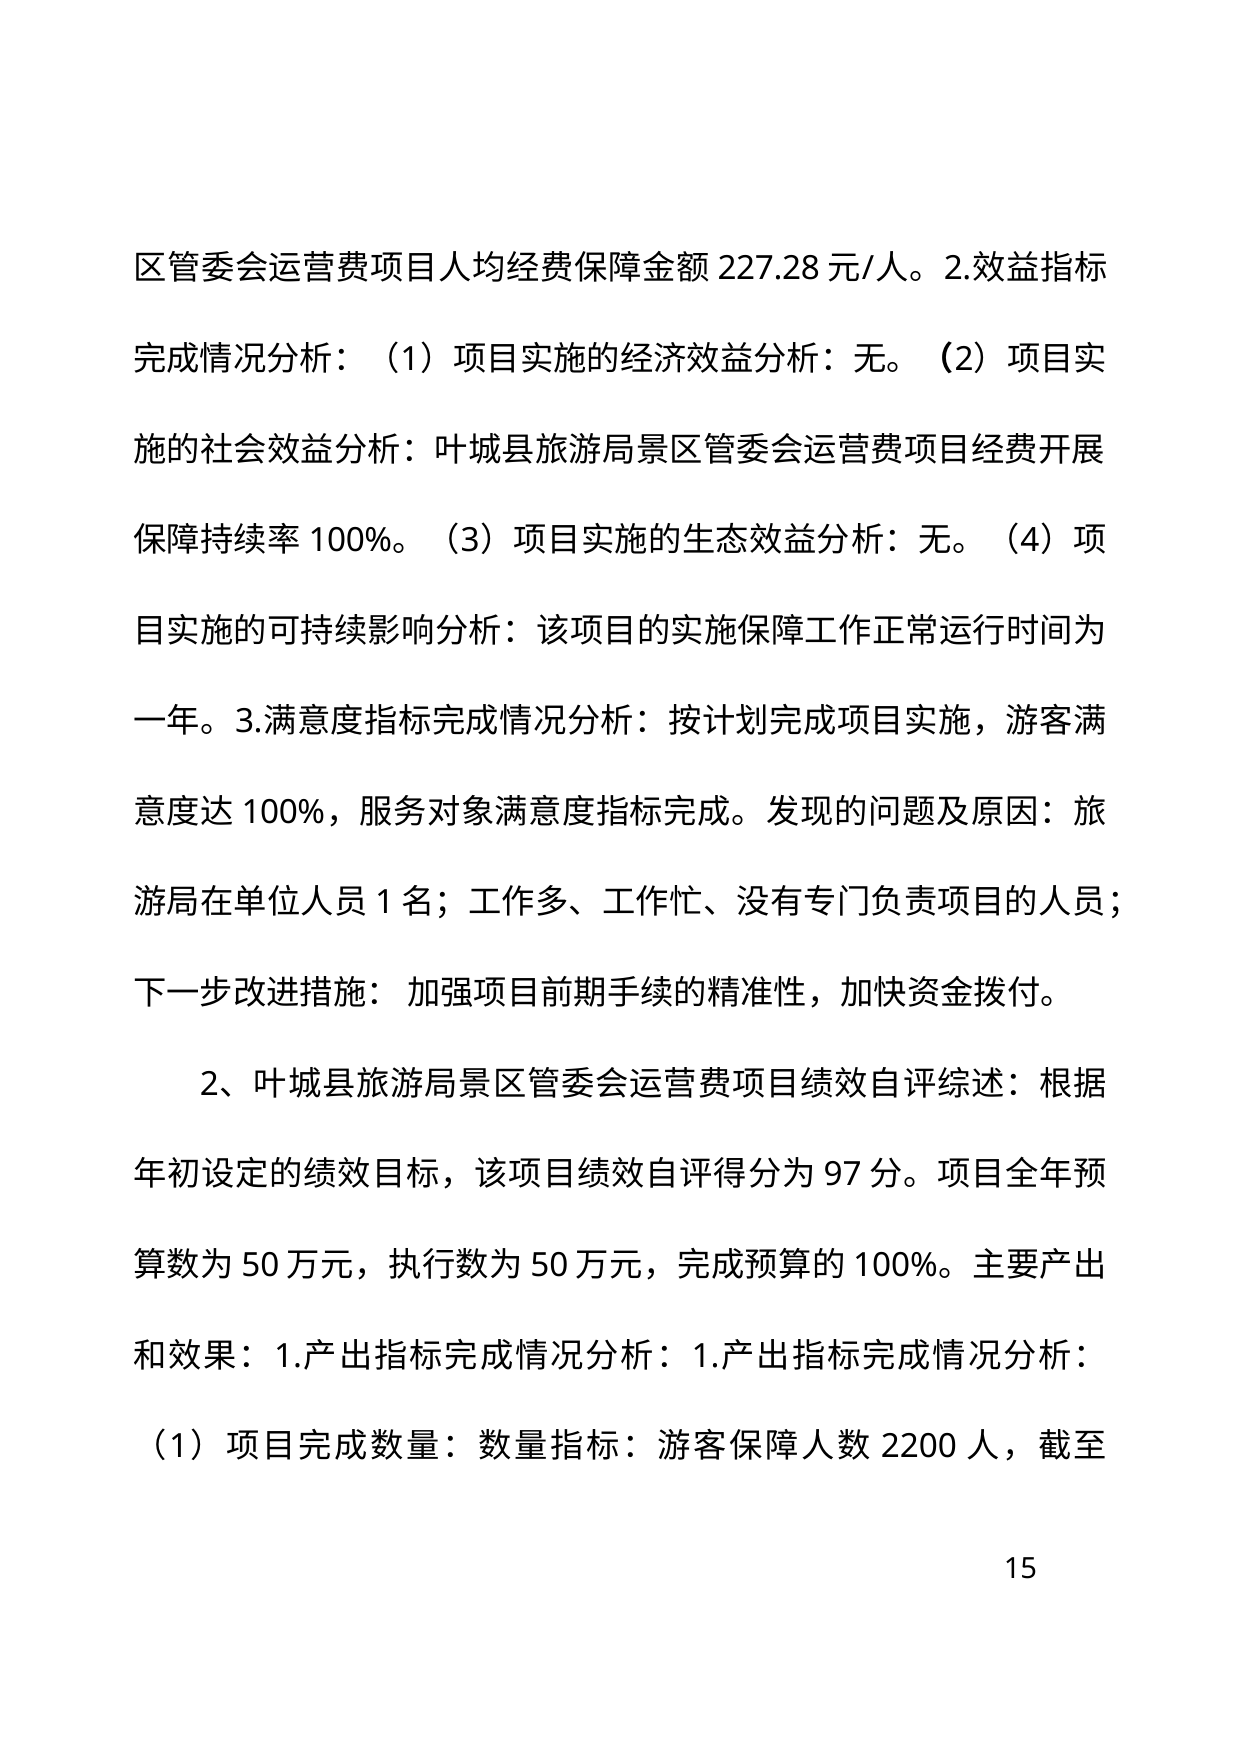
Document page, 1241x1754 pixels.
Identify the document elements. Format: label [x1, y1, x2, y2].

text [133, 220, 1107, 1036]
text [133, 1036, 1107, 1489]
